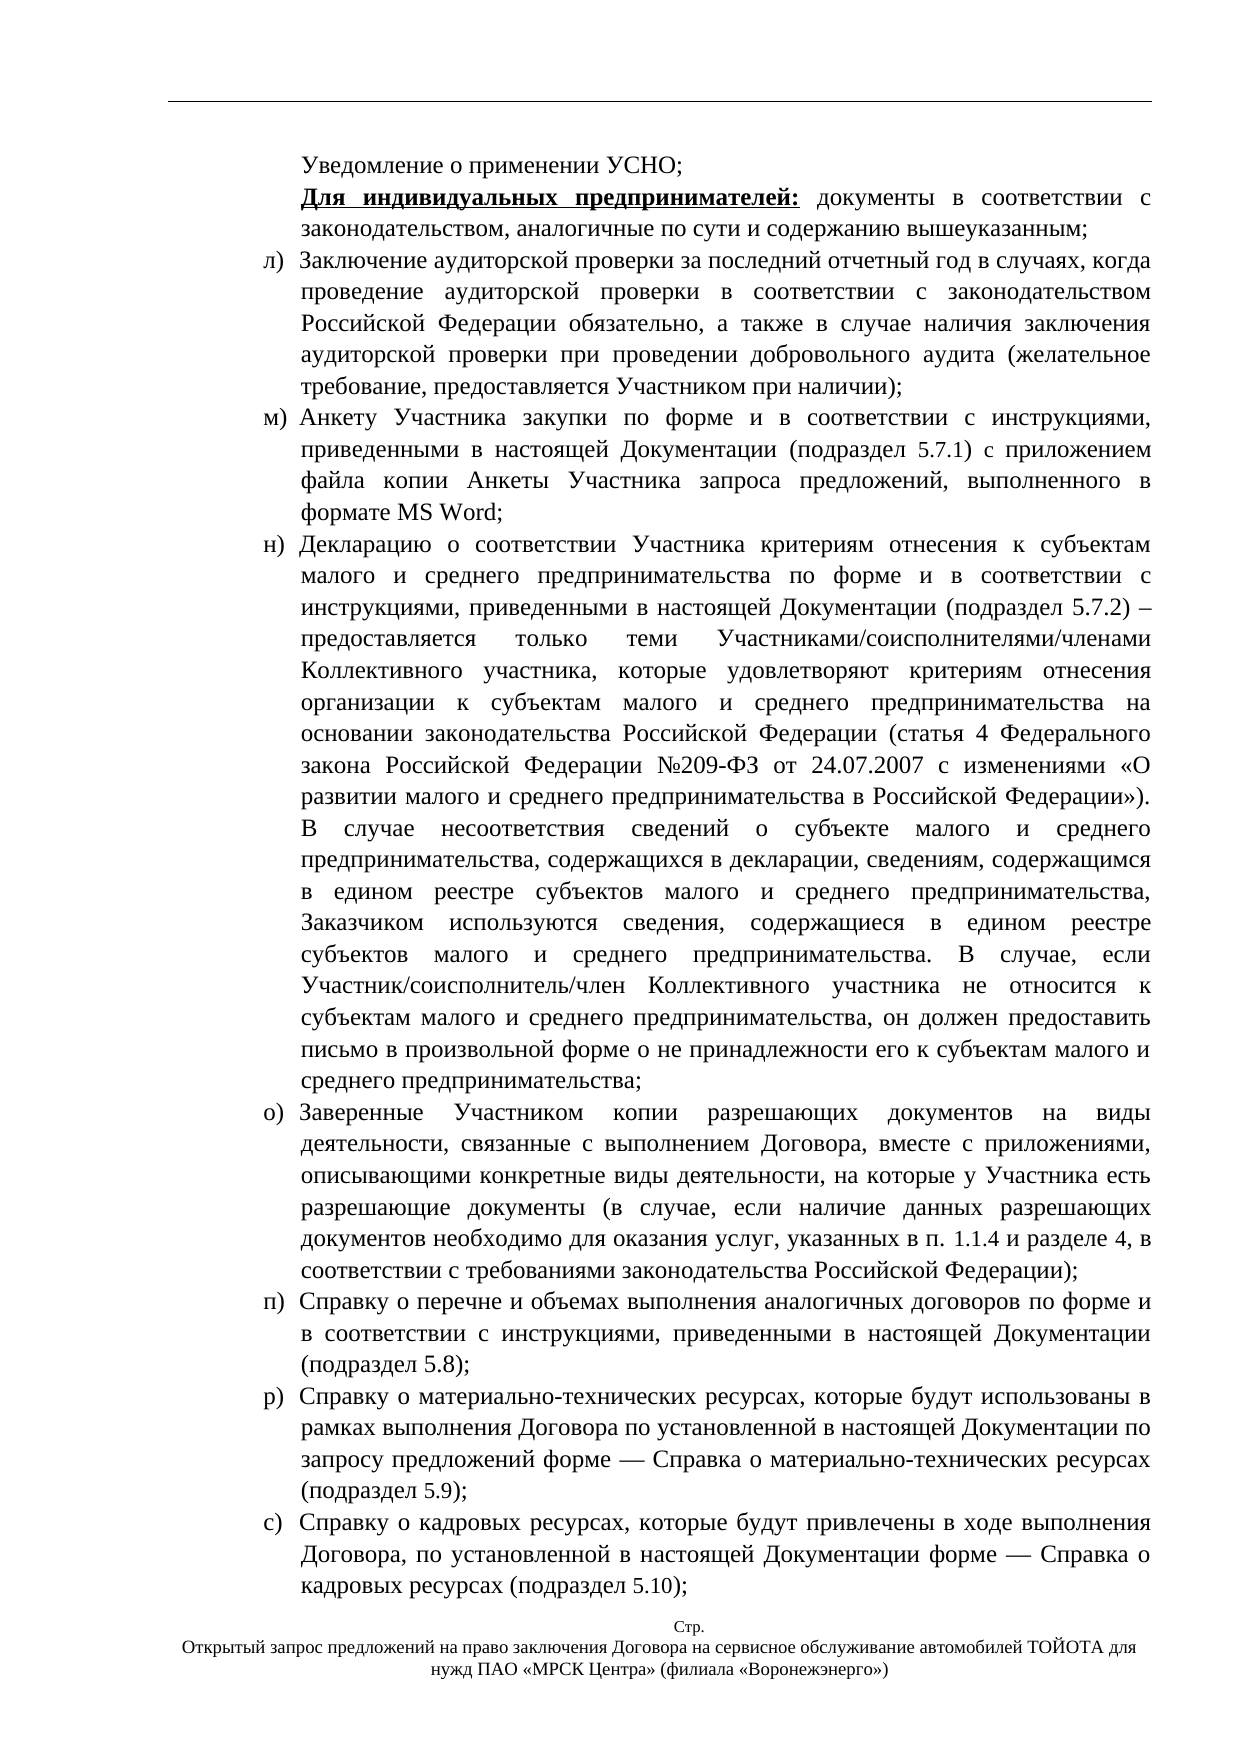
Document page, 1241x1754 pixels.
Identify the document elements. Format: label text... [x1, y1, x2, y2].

list Заверенные Участником копии разрешающих документов на виды деятельности, связанные с выполнением Договора, вместе с приложениями, описывающими конкретные виды деятельности, на которые у Участника есть разрешающие документы (в случае, если наличие данных разрешающих документов необходимо для оказания услуг, указанных в п. 1.1.4 и разделе 4, в соответствии с требованиями законодательства Российской Федерации); [263, 1097, 1152, 1283]
list Заключение аудиторской проверки за последний отчетный год в случаях, когда проведение аудиторской проверки в соответствии с законодательством Российской Федерации обязательно, а также в случае наличия заключения аудиторской проверки при проведении добровольного аудита (желательное требование, предоставляется Участником при наличии); [263, 245, 1152, 400]
list Справку о перечне и объемах выполнения аналогичных договоров по форме и в соответствии с инструкциями, приведенными в настоящей Документации (подраздел 5.8); [263, 1286, 1152, 1378]
list Декларацию о соответствии Участника критериям отнесения к субъектам малого и среднего предпринимательства по форме и в соответствии с инструкциями, приведенными в настоящей Документации (подраздел 5.7.2) – предоставляется только теми Участниками/соисполнителями/членами Коллективного участника, которые удовлетворяют критериям отнесения организации к субъектам малого и среднего предпринимательства на основании законодательства Российской Федерации (статья 4 Федерального закона Российской Федерации №209-ФЗ от 24.07.2007 с изменениями «О развитии малого и среднего предпринимательства в Российской Федерации»). В случае несоответствия сведений о субъекте малого и среднего предпринимательства, содержащихся в декларации, сведениям, содержащимся в едином реестре субъектов малого и среднего предпринимательства, Заказчиком используются сведения, содержащиеся в едином реестре субъектов малого и среднего предпринимательства. В случае, если Участник/соисполнитель/член Коллективного участника не относится к субъектам малого и среднего предпринимательства, он должен предоставить письмо в произвольной форме о не принадлежности его к субъектам малого и среднего предпринимательства; [263, 529, 1152, 1094]
list Справку о материально-технических ресурсах, которые будут использованы в рамках выполнения Договора по установленной в настоящей Документации по запросу предложений форме — Справка о материально-технических ресурсах (подраздел 5.9); [263, 1381, 1152, 1504]
list Анкету Участника закупки по форме и в соответствии с инструкциями, приведенными в настоящей Документации (подраздел 5.7.1) с приложением файла копии Анкеты Участника запроса предложений, выполненного в формате MS Word; [263, 402, 1152, 526]
text Уведомление о применении УСНО; [301, 150, 1152, 179]
text Для индивидуальных предпринимателей: документы в соответствии с законодательством, аналогичные по сути и содержанию вышеуказанным; [301, 182, 1152, 242]
list Справку о кадровых ресурсах, которые будут привлечены в ходе выполнения Договора, по установленной в настоящей Документации форме — Справка о кадровых ресурсах (подраздел 5.10); [263, 1507, 1152, 1599]
